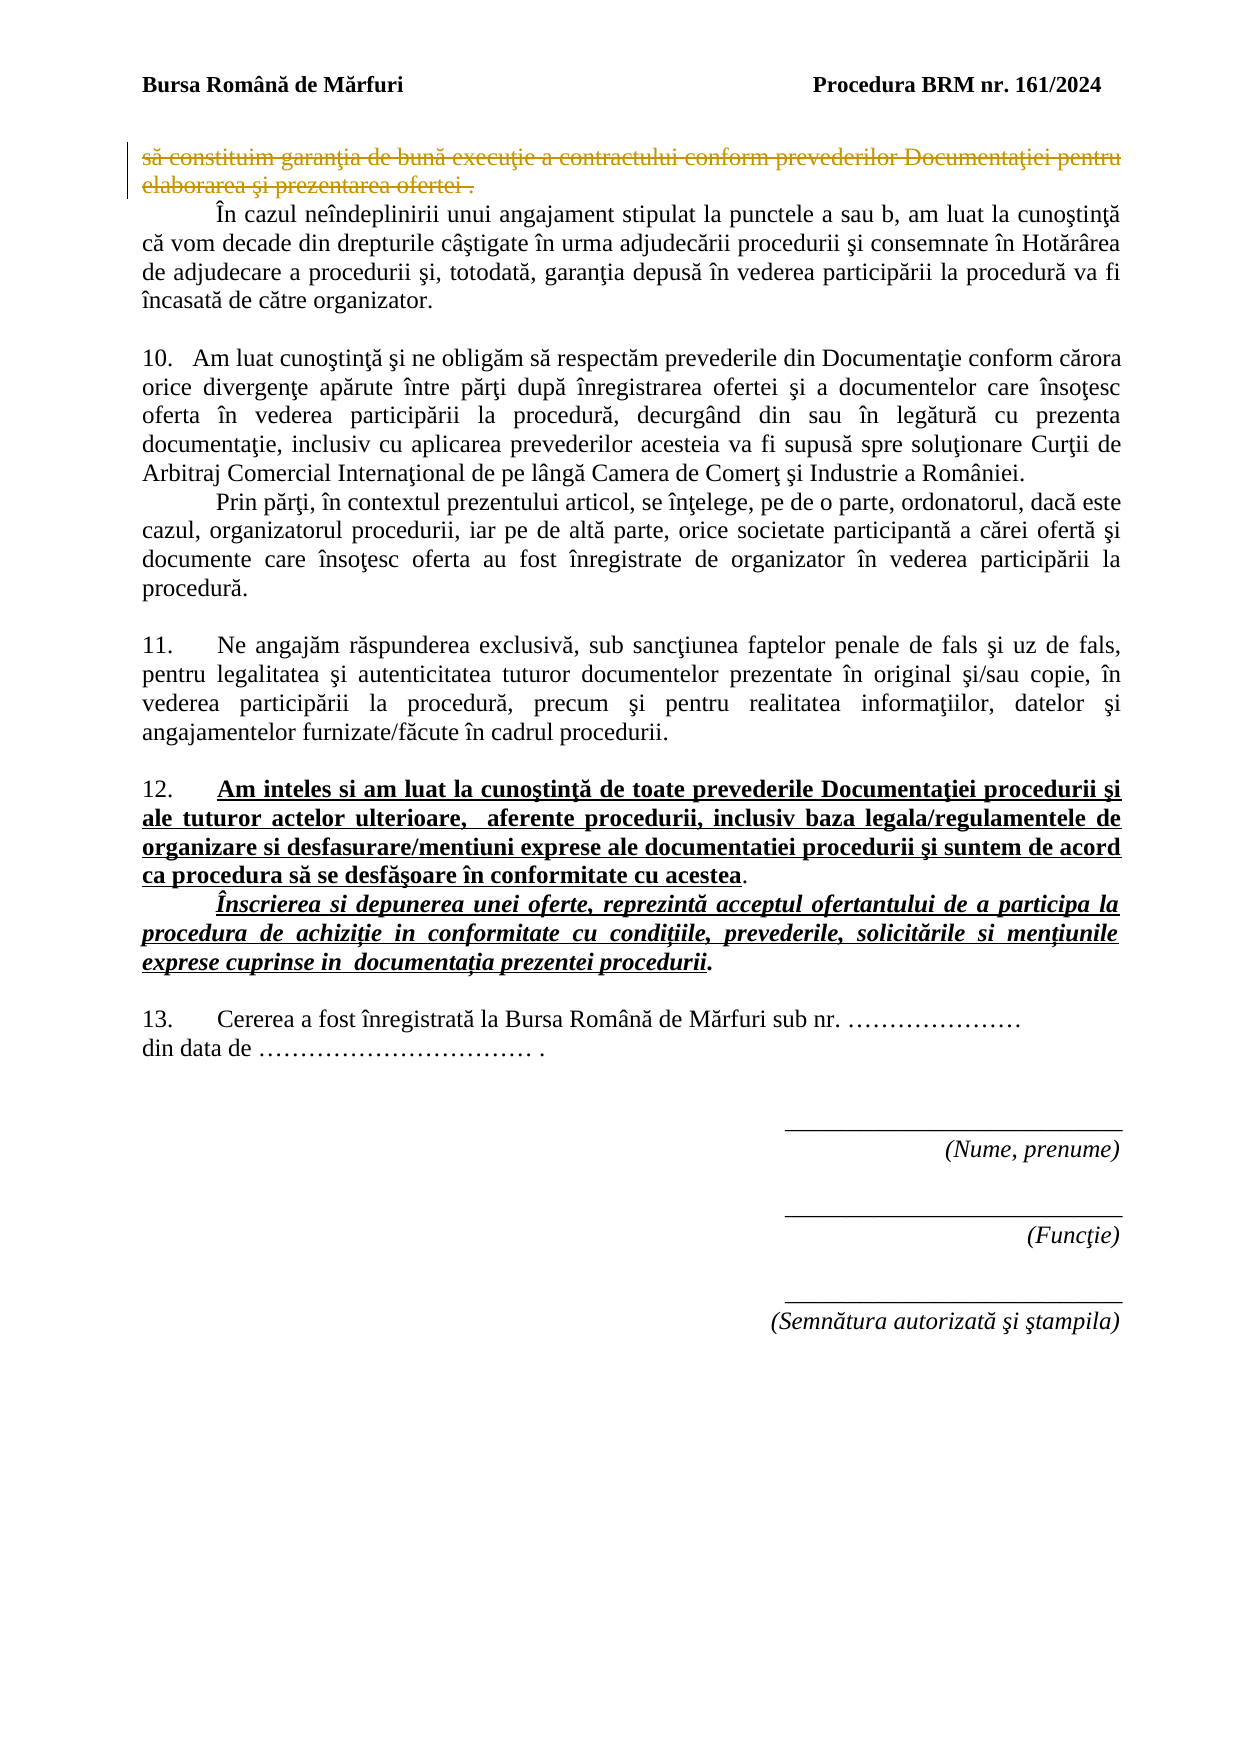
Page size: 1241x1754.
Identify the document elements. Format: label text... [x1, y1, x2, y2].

text ___________________________ [142, 1191, 1122, 1220]
text Prin părţi, în contextul prezentului articol, se înţelege, pe de o parte, ordonatorul, dacă este cazul, organizatorul procedurii, iar pe de altă parte, orice societate participantă a cărei ofertă şi documente care însoţesc oferta au fost înregistrate de organizator în vederea participării la procedură. [142, 487, 1122, 602]
text (Funcţie) [142, 1220, 1122, 1249]
text ___________________________ [142, 1277, 1122, 1306]
text din data de …………………………… . [142, 1033, 1122, 1062]
text 13. Cererea a fost înregistrată la Bursa Română de Mărfuri sub nr. ………………… [142, 1004, 1122, 1033]
text 10. Am luat cunoştinţă şi ne obligăm să respectăm prevederile din Documentaţie conform cărora orice divergenţe apărute între părţi după înregistrarea ofertei şi a documentelor care însoţesc oferta în vederea participării la procedură, decurgând din sau în legătură cu prezenta documentaţie, inclusiv cu aplicarea prevederilor acesteia va fi supusă spre soluţionare Curţii de Arbitraj Comercial Internaţional de pe lângă Camera de Comerţ şi Industrie a României. [142, 343, 1122, 487]
text În cazul neîndeplinirii unui angajament stipulat la punctele a sau b, am luat la cunoştinţă că vom decade din drepturile câştigate în urma adjudecării procedurii şi consemnate în Hotărârea de adjudecare a procedurii şi, totodată, garanţia depusă în vederea participării la procedură va fi încasată de către organizator. [142, 199, 1122, 314]
text 12. Am inteles si am luat la cunoştinţă de toate prevederile Documentaţiei procedurii şi ale tuturor actelor ulterioare, aferente procedurii, inclusiv baza legala/regulamentele de organizare si desfasurare/mentiuni exprese ale documentatiei procedurii şi suntem de acord ca procedura să se desfăşoare în conformitate cu acestea. [142, 829, 1122, 857]
text Înscrierea si depunerea unei oferte, reprezintă acceptul ofertantului de a participa la procedura de achiziție in conformitate cu condițiile, prevederile, solicitările si mențiunile exprese cuprinse in documentația prezentei procedurii. [142, 889, 1122, 976]
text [142, 142, 1122, 199]
text 12. Am inteles si am luat la cunoştinţă de toate prevederile Documentaţiei procedurii şi ale tuturor actelor ulterioare, aferente procedurii, inclusiv baza legala/regulamentele de organizare si desfasurare/mentiuni exprese ale documentatiei procedurii şi suntem de acord ca procedura să se desfăşoare în conformitate cu acestea. [142, 774, 1122, 828]
text (Semnătura autorizată şi ştampila) [142, 1306, 1122, 1335]
text 11. Ne angajăm răspunderea exclusivă, sub sancţiunea faptelor penale de fals şi uz de fals, pentru legalitatea şi autenticitatea tuturor documentelor prezentate în original şi/sau copie, în vederea participării la procedură, precum şi pentru realitatea informaţiilor, datelor şi angajamentelor furnizate/făcute în cadrul procedurii. [142, 631, 1122, 746]
text 12. Am inteles si am luat la cunoştinţă de toate prevederile Documentaţiei procedurii şi ale tuturor actelor ulterioare, aferente procedurii, inclusiv baza legala/regulamentele de organizare si desfasurare/mentiuni exprese ale documentatiei procedurii şi suntem de acord ca procedura să se desfăşoare în conformitate cu acestea. [142, 858, 1122, 889]
text (Nume, prenume) [142, 1134, 1122, 1162]
text ___________________________ [142, 1105, 1122, 1134]
